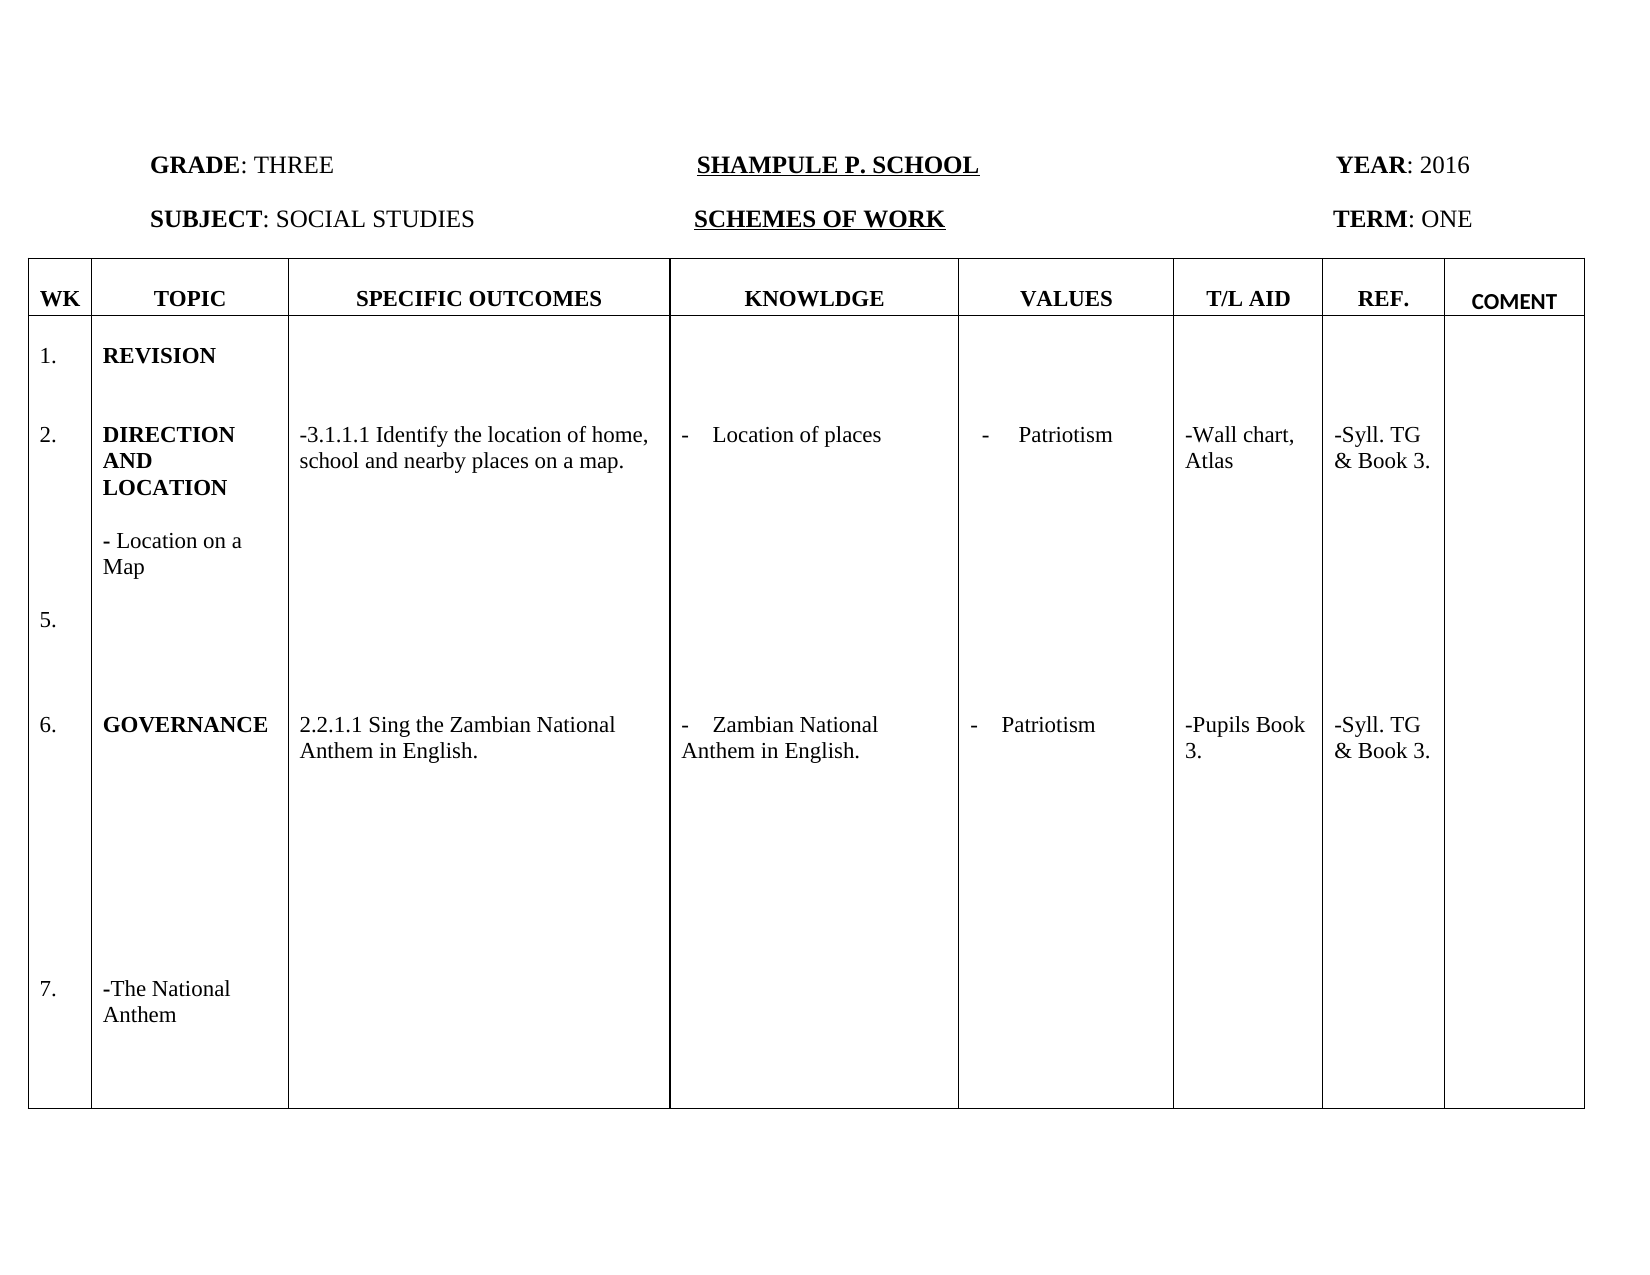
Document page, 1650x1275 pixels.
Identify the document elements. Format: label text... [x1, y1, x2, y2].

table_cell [1174, 316, 1322, 1108]
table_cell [92, 316, 288, 1108]
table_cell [1323, 316, 1444, 1108]
table_header SPECIFIC OUTCOMES [289, 259, 669, 315]
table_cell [959, 316, 1173, 1108]
text SUBJECT: SOCIAL STUDIES SCHEMES OF WORK TERM: ONE [150, 204, 1500, 233]
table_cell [29, 316, 91, 1108]
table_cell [671, 316, 958, 1108]
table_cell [289, 316, 669, 1108]
table_cell [1445, 316, 1584, 1108]
table_header T/L AID [1174, 259, 1322, 315]
table_header WK [29, 259, 91, 315]
text GRADE: THREE SHAMPULE P. SCHOOL YEAR: 2016 [150, 150, 1500, 179]
table_header VALUES [959, 259, 1173, 315]
table_header COMENT [1445, 259, 1584, 315]
table_header KNOWLDGE [671, 259, 958, 315]
table_header REF. [1323, 259, 1444, 315]
table_header TOPIC [92, 259, 288, 315]
